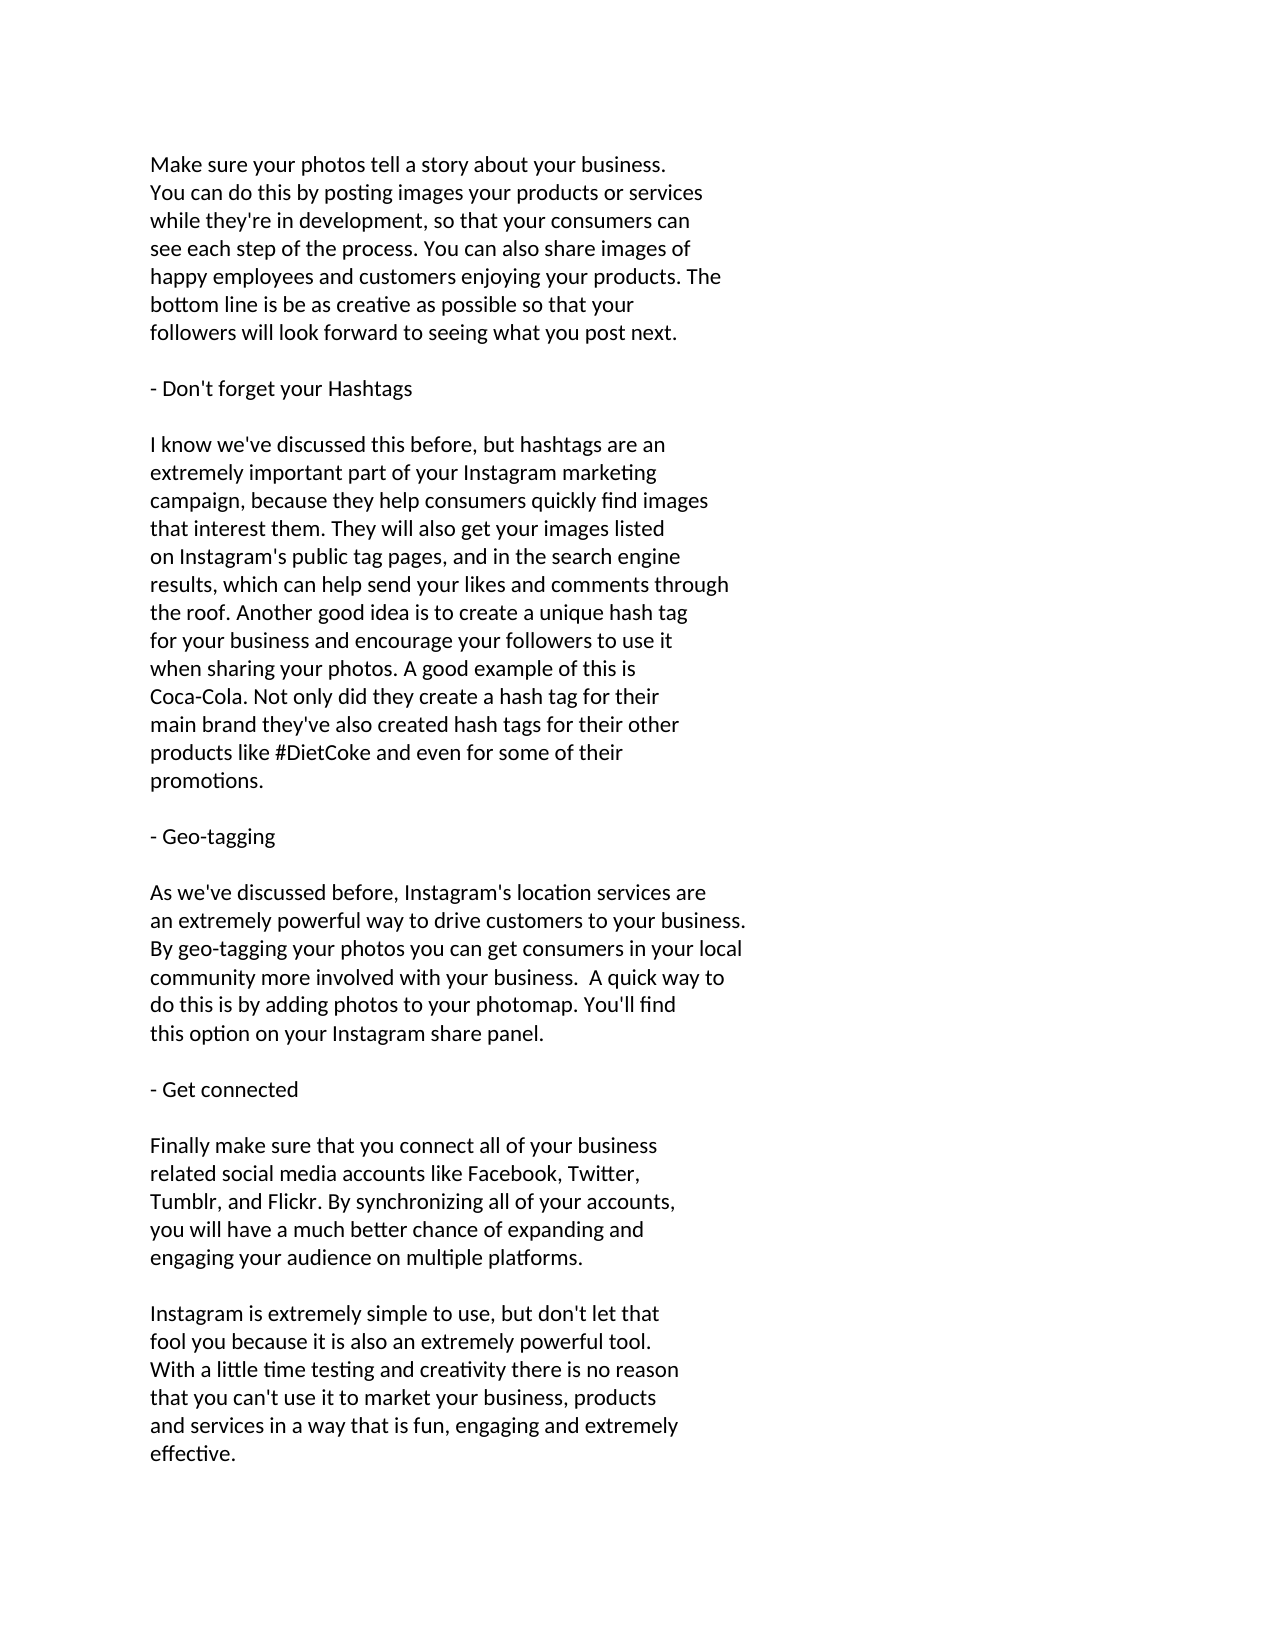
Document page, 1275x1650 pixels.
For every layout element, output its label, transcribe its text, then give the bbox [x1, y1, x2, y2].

text - Don't forget your Hashtags [150, 374, 1125, 402]
text and services in a way that is fun, engaging and extremely [150, 1411, 1125, 1439]
text As we've discussed before, Instagram's location services are [150, 878, 1125, 907]
text Make sure your photos tell a story about your business. [150, 150, 1125, 178]
text main brand they've also created hash tags for their other [150, 710, 1125, 738]
text - Get connected [150, 1075, 1125, 1103]
text that you can't use it to market your business, products [150, 1383, 1125, 1411]
text effective. [150, 1439, 1125, 1467]
text Finally make sure that you connect all of your business [150, 1131, 1125, 1159]
text for your business and encourage your followers to use it [150, 626, 1125, 654]
text this option on your Instagram share panel. [150, 1019, 1125, 1047]
text an extremely powerful way to drive customers to your business. [150, 907, 1125, 934]
text I know we've discussed this before, but hashtags are an [150, 430, 1125, 458]
text you will have a much better chance of expanding and [150, 1215, 1125, 1243]
text do this is by adding photos to your photomap. You'll find [150, 991, 1125, 1019]
text the roof. Another good idea is to create a unique hash tag [150, 598, 1125, 626]
text results, which can help send your likes and comments through [150, 570, 1125, 598]
text followers will look forward to seeing what you post next. [150, 318, 1125, 346]
text while they're in development, so that your consumers can [150, 206, 1125, 234]
text fool you because it is also an extremely powerful tool. [150, 1327, 1125, 1355]
text promotions. [150, 766, 1125, 794]
text Coca-Cola. Not only did they create a hash tag for their [150, 682, 1125, 710]
text products like #DietCoke and even for some of their [150, 738, 1125, 766]
text see each step of the process. You can also share images of [150, 234, 1125, 262]
text By geo-tagging your photos you can get consumers in your local [150, 934, 1125, 963]
text on Instagram's public tag pages, and in the search engine [150, 542, 1125, 570]
text happy employees and customers enjoying your products. The [150, 262, 1125, 290]
text campaign, because they help consumers quickly find images [150, 486, 1125, 514]
text that interest them. They will also get your images listed [150, 514, 1125, 542]
text - Geo-tagging [150, 822, 1125, 851]
text when sharing your photos. A good example of this is [150, 654, 1125, 682]
text Instagram is extremely simple to use, but don't let that [150, 1299, 1125, 1327]
text bottom line is be as creative as possible so that your [150, 290, 1125, 318]
text You can do this by posting images your products or services [150, 178, 1125, 206]
text related social media accounts like Facebook, Twitter, [150, 1159, 1125, 1187]
text Tumblr, and Flickr. By synchronizing all of your accounts, [150, 1187, 1125, 1215]
text community more involved with your business. A quick way to [150, 963, 1125, 991]
text engaging your audience on multiple platforms. [150, 1243, 1125, 1271]
text extremely important part of your Instagram marketing [150, 458, 1125, 486]
text With a little time testing and creativity there is no reason [150, 1355, 1125, 1383]
